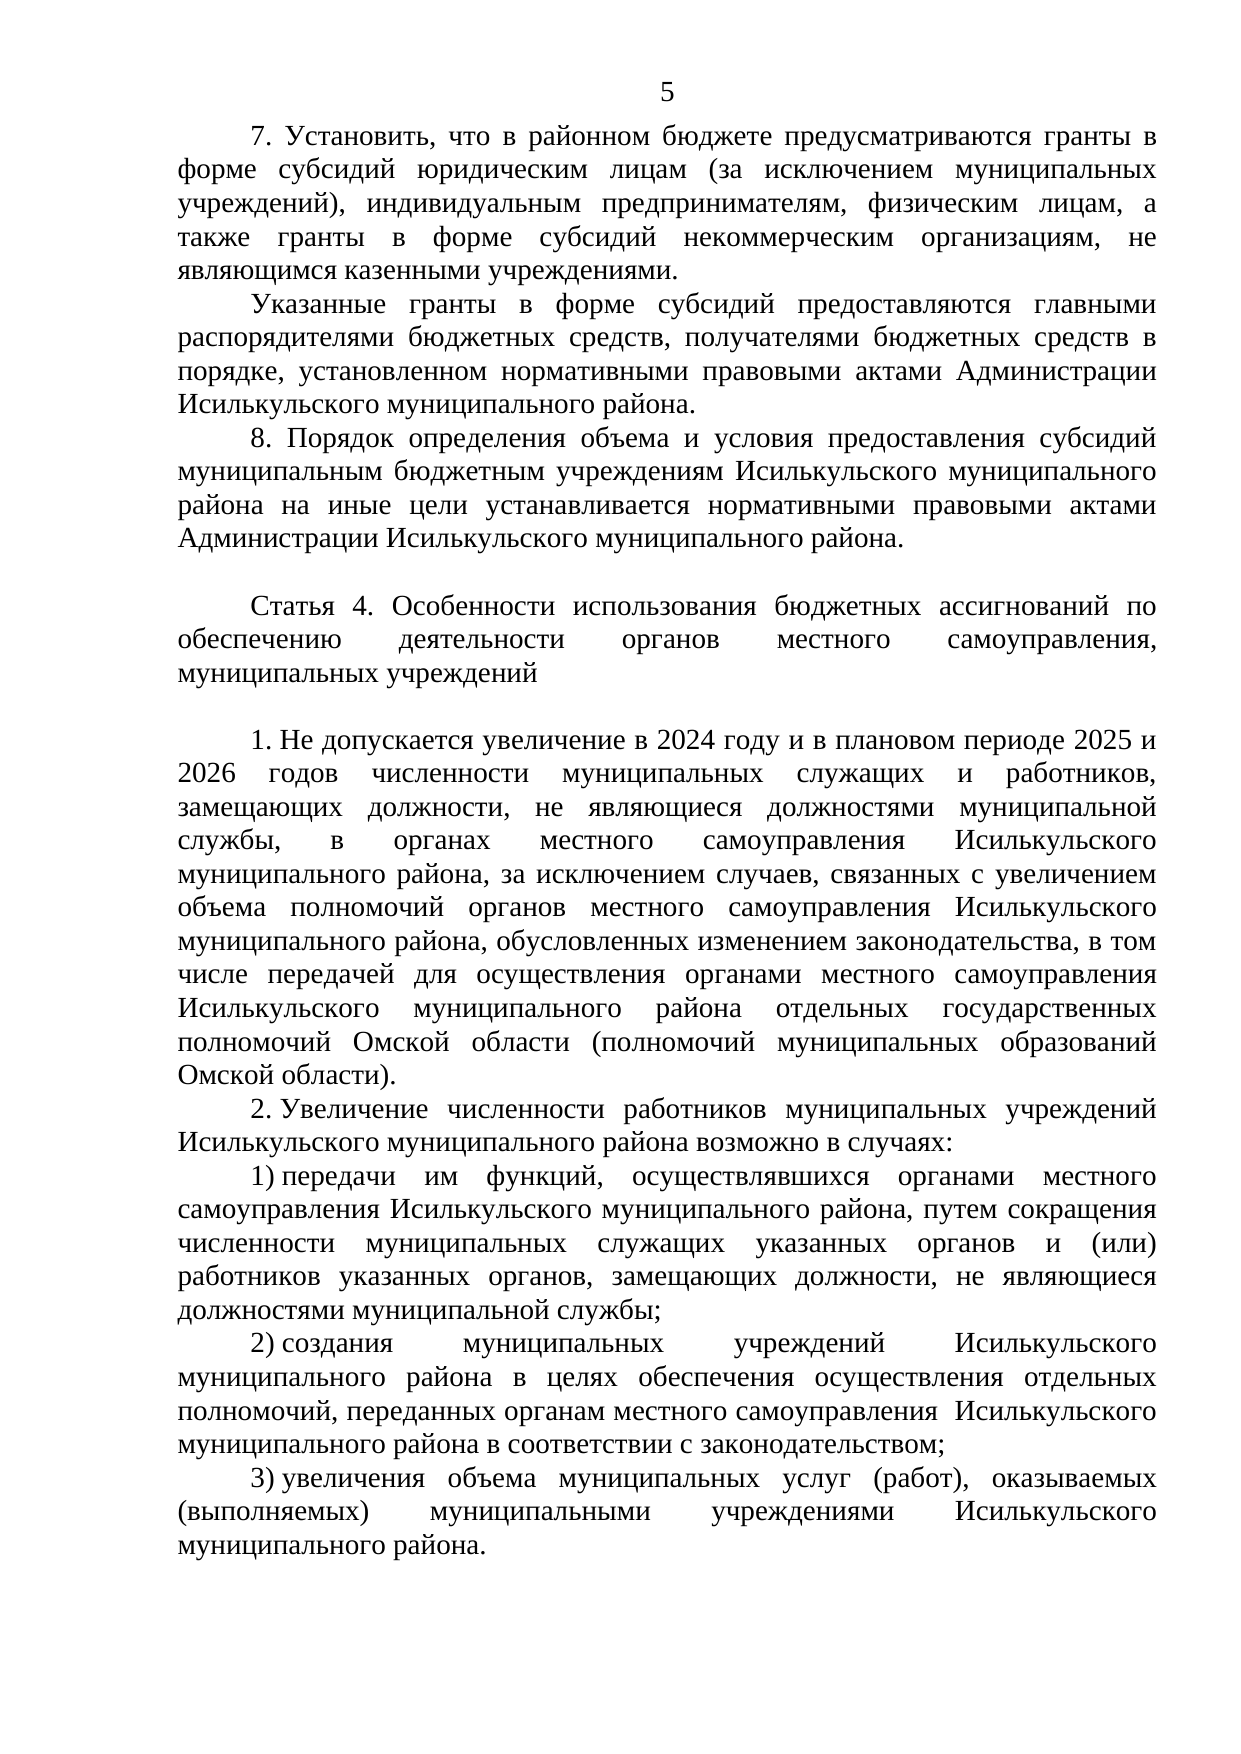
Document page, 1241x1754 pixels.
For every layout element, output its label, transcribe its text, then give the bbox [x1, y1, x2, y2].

text Статья 4. Особенности использования бюджетных ассигнований по обеспечению деятельности органов местного самоуправления, муниципальных учреждений [177, 588, 1157, 688]
text 7. Установить, что в районном бюджете предусматриваются гранты в форме субсидий юридическим лицам (за исключением муниципальных учреждений), индивидуальным предпринимателям, физическим лицам, а также гранты в форме субсидий некоммерческим организациям, не являющимся казенными учреждениями. [177, 118, 1157, 286]
text 2) создания муниципальных учреждений Исилькульского муниципального района в целях обеспечения осуществления отдельных полномочий, переданных органам местного самоуправления Исилькульского муниципального района в соответствии с законодательством; [177, 1326, 1157, 1460]
text 8. Порядок определения объема и условия предоставления субсидий муниципальным бюджетным учреждениям Исилькульского муниципального района на иные цели устанавливается нормативными правовыми актами Администрации Исилькульского муниципального района. [177, 420, 1157, 554]
text 1. Не допускается увеличение в 2024 году и в плановом периоде 2025 и 2026 годов численности муниципальных служащих и работников, замещающих должности, не являющиеся должностями муниципальной службы, в органах местного самоуправления Исилькульского муниципального района, за исключением случаев, связанных с увеличением объема полномочий органов местного самоуправления Исилькульского муниципального района, обусловленных изменением законодательства, в том числе передачей для осуществления органами местного самоуправления Исилькульского муниципального района отдельных государственных полномочий Омской области (полномочий муниципальных образований Омской области). [177, 722, 1157, 1091]
text Указанные гранты в форме субсидий предоставляются главными распорядителями бюджетных средств, получателями бюджетных средств в порядке, установленном нормативными правовыми актами Администрации Исилькульского муниципального района. [177, 286, 1157, 420]
text 3) увеличения объема муниципальных услуг (работ), оказываемых (выполняемых) муниципальными учреждениями Исилькульского муниципального района. [177, 1460, 1157, 1560]
text 2. Увеличение численности работников муниципальных учреждений Исилькульского муниципального района возможно в случаях: [177, 1091, 1157, 1158]
text 1) передачи им функций, осуществлявшихся органами местного самоуправления Исилькульского муниципального района, путем сокращения численности муниципальных служащих указанных органов и (или) работников указанных органов, замещающих должности, не являющиеся должностями муниципальной службы; [177, 1158, 1157, 1326]
